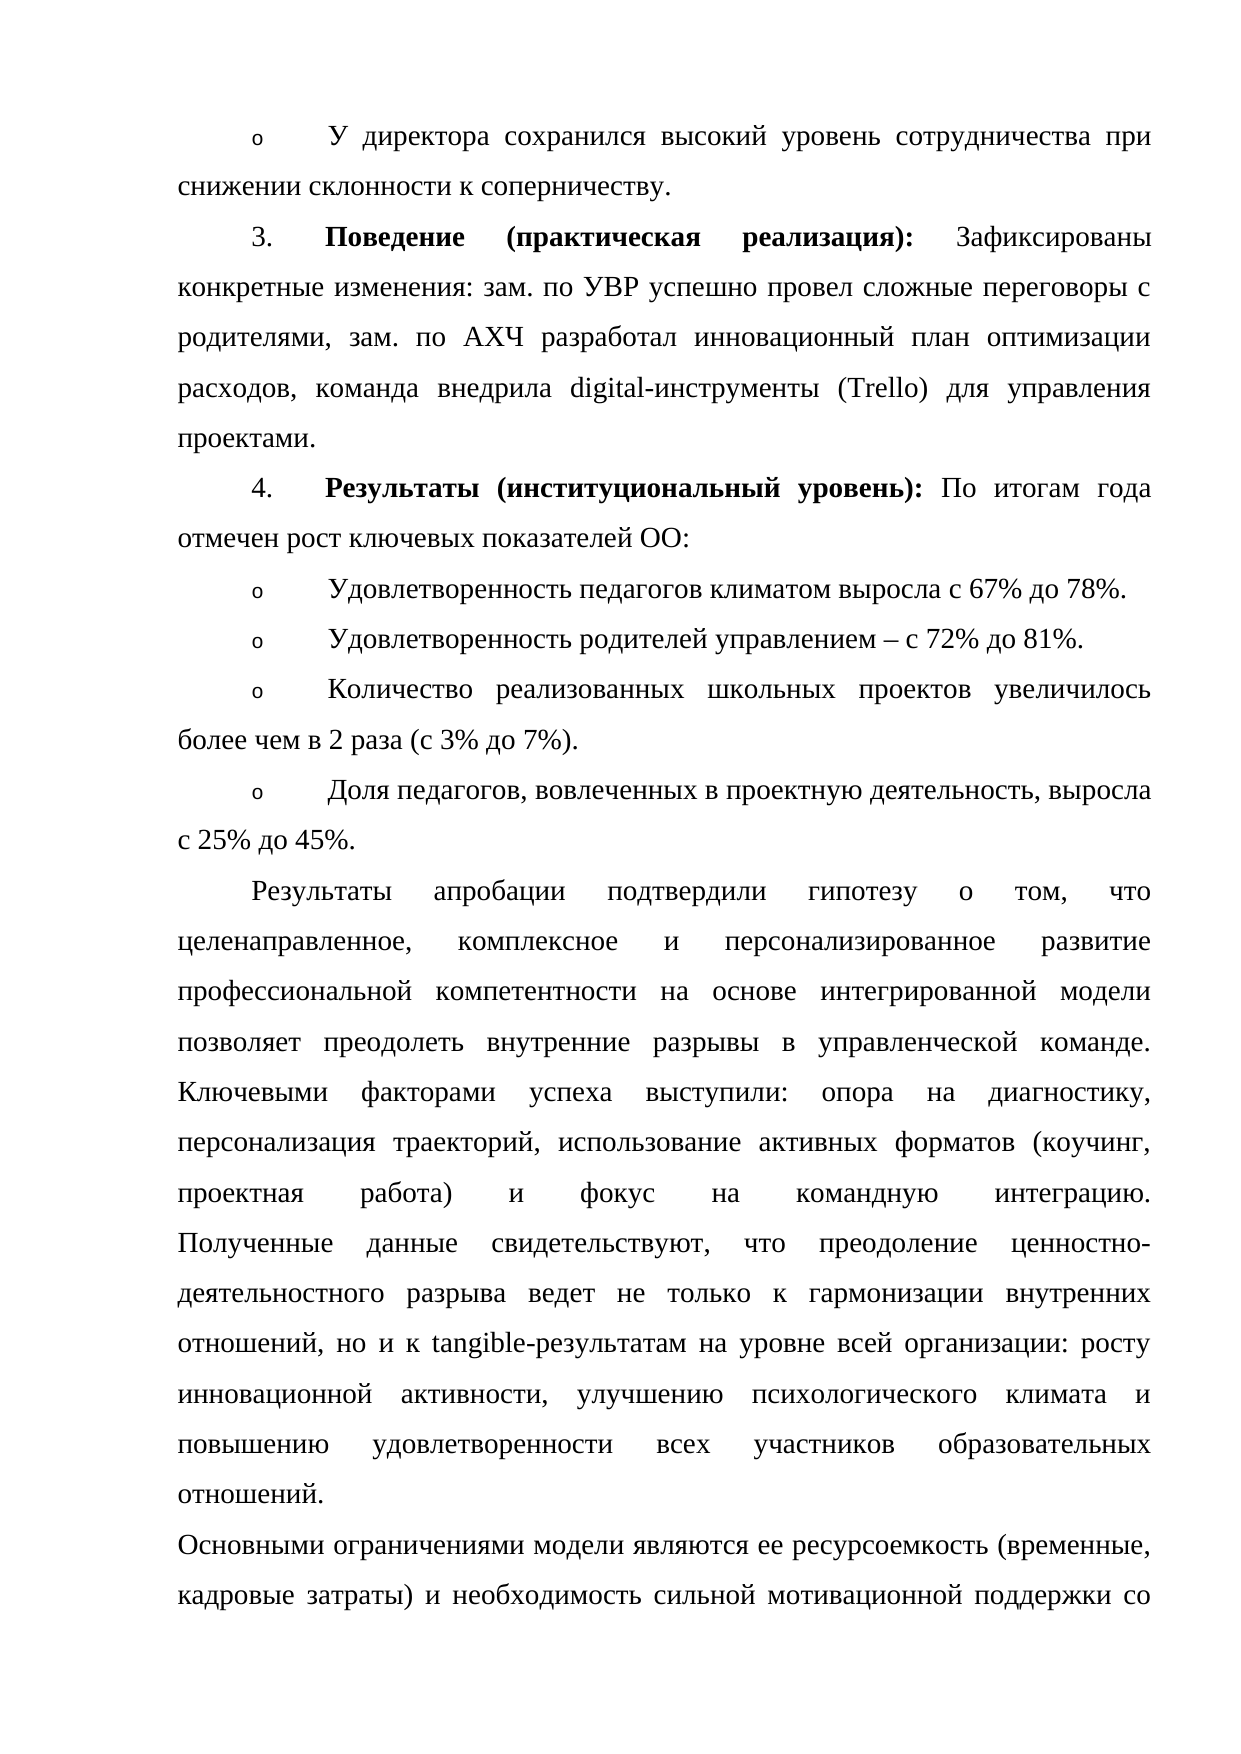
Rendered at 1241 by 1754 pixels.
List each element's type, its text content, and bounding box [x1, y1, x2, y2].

list Количество реализованных школьных проектов увеличилось более чем в 2 раза (с 3% до 7%). [177, 672, 1152, 755]
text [177, 873, 1152, 1611]
list Доля педагогов, вовлеченных в проектную деятельность, выросла с 25% до 45%. [177, 772, 1152, 856]
list Поведение (практическая реализация): Зафиксированы конкретные изменения: зам. по УВР успешно провел сложные переговоры с родителями, зам. по АХЧ разработал инновационный план оптимизации расходов, команда внедрила digital-инструменты (Trello) для управления проектами. [177, 219, 1152, 453]
list У директора сохранился высокий уровень сотрудничества при снижении склонности к соперничеству. [177, 118, 1152, 202]
list Удовлетворенность педагогов климатом выросла с 67% до 78%. [177, 571, 1152, 604]
list Удовлетворенность родителей управлением – с 72% до 81%. [177, 621, 1152, 655]
list Результаты (институциональный уровень): По итогам года отмечен рост ключевых показателей ОО: [177, 470, 1152, 554]
